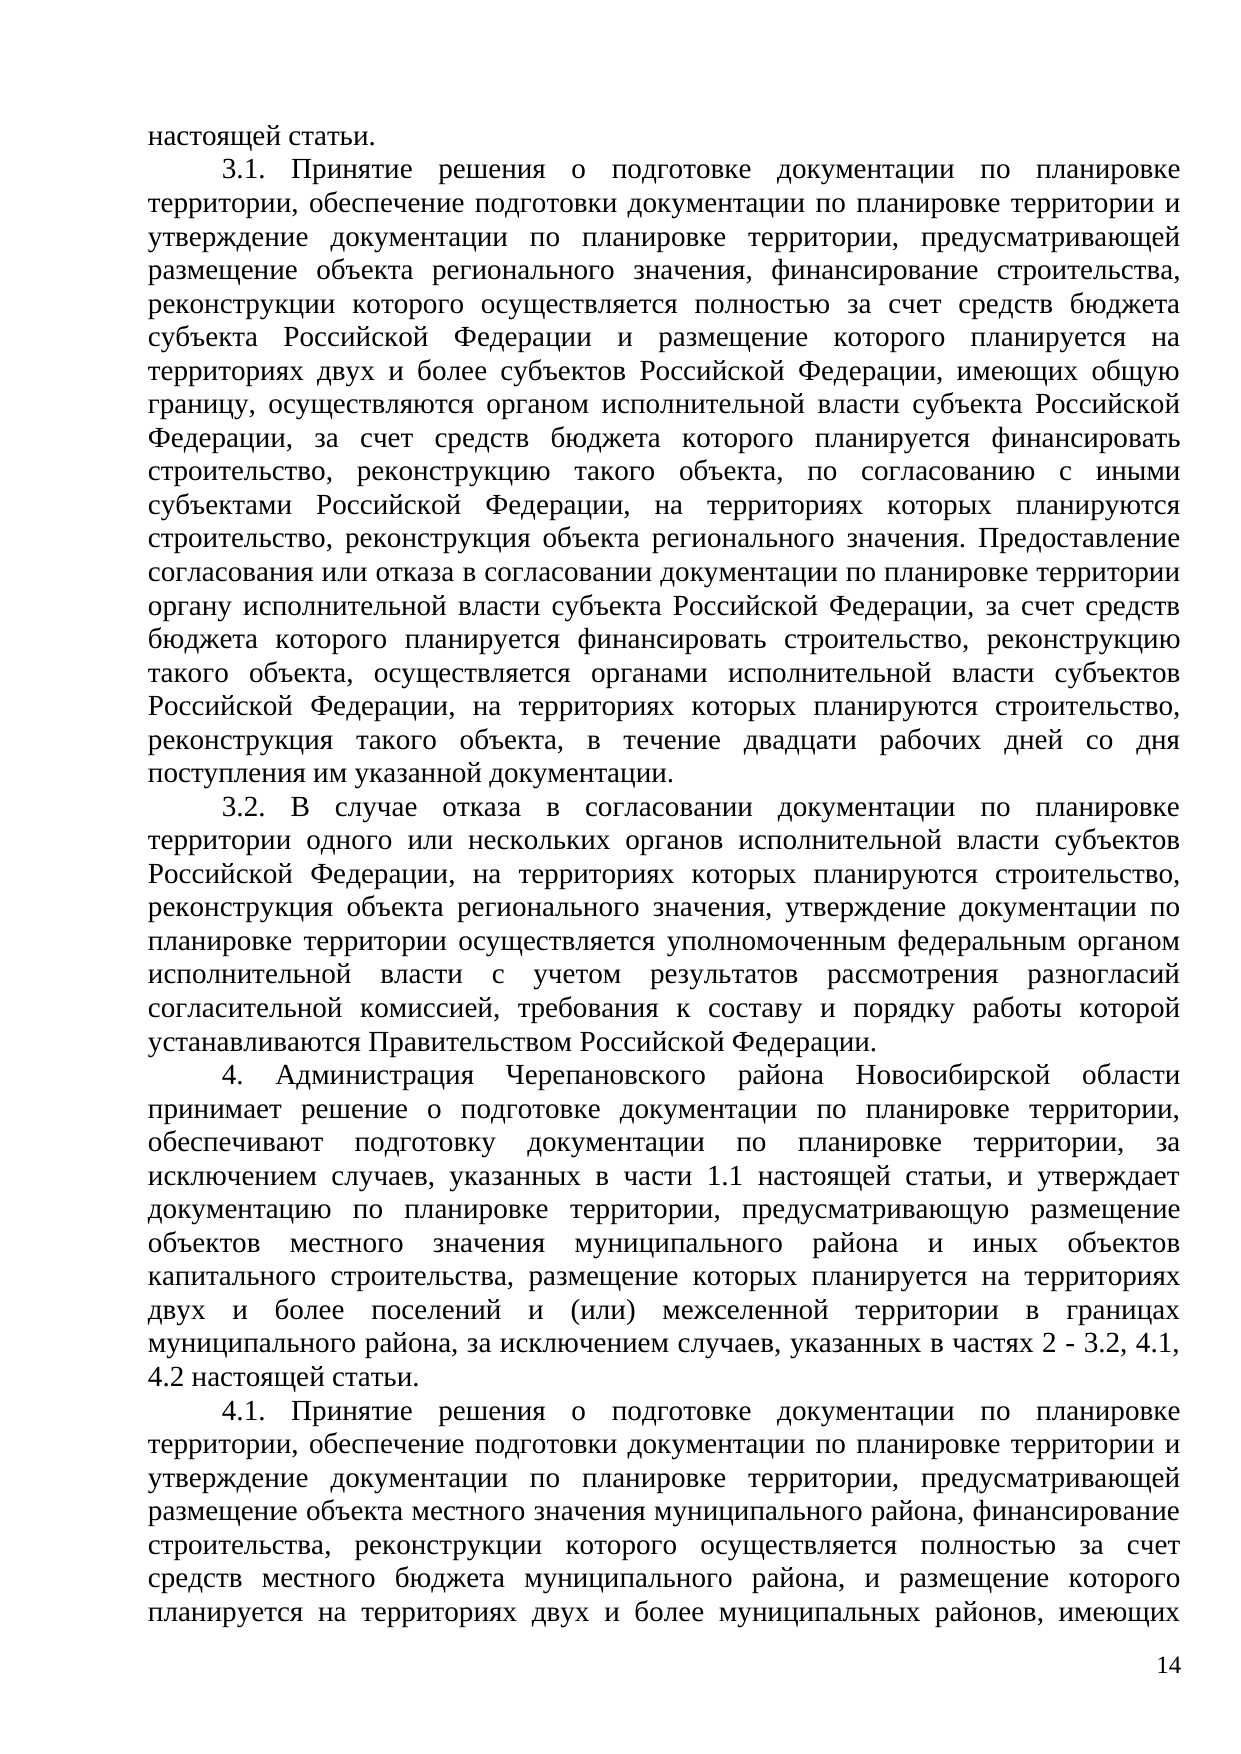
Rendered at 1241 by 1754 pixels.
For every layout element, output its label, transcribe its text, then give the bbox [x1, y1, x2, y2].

text 3.1. Принятие решения о подготовке документации по планировке территории, обеспечение подготовки документации по планировке территории и утверждение документации по планировке территории, предусматривающей размещение объекта регионального значения, финансирование строительства, реконструкции которого осуществляется полностью за счет средств бюджета субъекта Российской Федерации и размещение которого планируется на территориях двух и более субъектов Российской Федерации, имеющих общую границу, осуществляются органом исполнительной власти субъекта Российской Федерации, за счет средств бюджета которого планируется финансировать строительство, реконструкцию такого объекта, по согласованию с иными субъектами Российской Федерации, на территориях которых планируются строительство, реконструкция объекта регионального значения. Предоставление согласования или отказа в согласовании документации по планировке территории органу исполнительной власти субъекта Российской Федерации, за счет средств бюджета которого планируется финансировать строительство, реконструкцию такого объекта, осуществляется органами исполнительной власти субъектов Российской Федерации, на территориях которых планируются строительство, реконструкция такого объекта, в течение двадцати рабочих дней со дня поступления им указанной документации. [148, 152, 1181, 789]
text 3.2. В случае отказа в согласовании документации по планировке территории одного или нескольких органов исполнительной власти субъектов Российской Федерации, на территориях которых планируются строительство, реконструкция объекта регионального значения, утверждение документации по планировке территории осуществляется уполномоченным федеральным органом исполнительной власти с учетом результатов рассмотрения разногласий согласительной комиссией, требования к составу и порядку работы которой устанавливаются Правительством Российской Федерации. [148, 789, 1181, 1057]
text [148, 118, 1181, 152]
text 4. Администрация Черепановского района Новосибирской области принимает решение о подготовке документации по планировке территории, обеспечивают подготовку документации по планировке территории, за исключением случаев, указанных в части 1.1 настоящей статьи, и утверждает документацию по планировке территории, предусматривающую размещение объектов местного значения муниципального района и иных объектов капитального строительства, размещение которых планируется на территориях двух и более поселений и (или) межселенной территории в границах муниципального района, за исключением случаев, указанных в частях 2 - 3.2, 4.1, 4.2 настоящей статьи. [148, 1057, 1181, 1393]
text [148, 1393, 1181, 1627]
